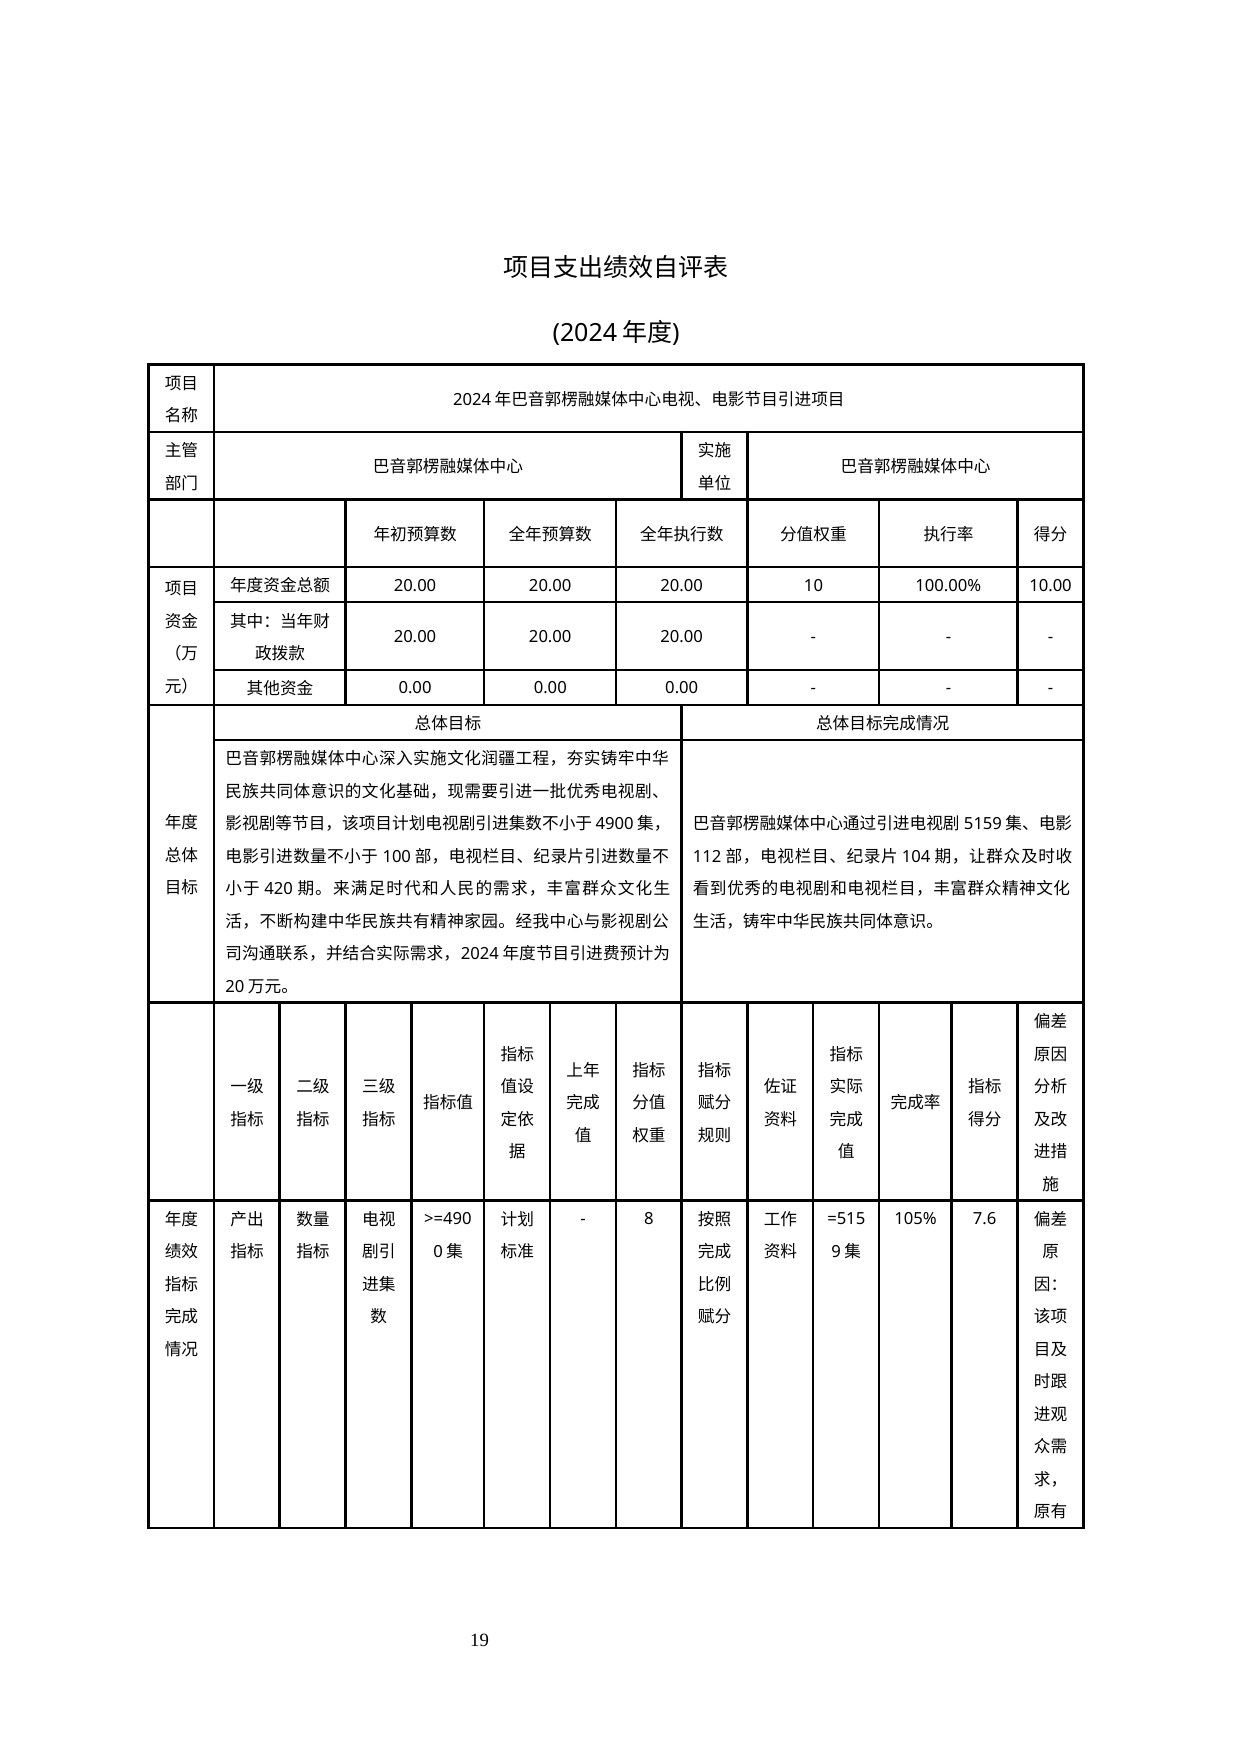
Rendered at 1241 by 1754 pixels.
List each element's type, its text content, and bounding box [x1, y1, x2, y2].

table_cell - [880, 671, 1016, 703]
table_cell - [1019, 671, 1082, 703]
table_cell 完成率 [880, 1004, 950, 1199]
table_cell 实施单位 [683, 433, 746, 498]
table_cell 巴音郭楞融媒体中心通过引进电视剧5159集、电影112部，电视栏目、纪录片104期，让群众及时收看到优秀的电视剧和电视栏目，丰富群众精神文化生活，铸牢中华民族共同体意识。 [683, 741, 1082, 1001]
table_cell 10 [749, 568, 878, 601]
table_cell 电视剧引进集数 [347, 1202, 410, 1526]
table_cell 总体目标 [215, 706, 680, 739]
table_cell 其他资金 [215, 671, 344, 703]
table_cell 全年预算数 [485, 501, 615, 566]
table_cell - [1019, 603, 1082, 668]
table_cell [1019, 1202, 1082, 1526]
table_cell 总体目标完成情况 [683, 706, 1082, 739]
table_cell 0.00 [347, 671, 483, 703]
table_cell 数量指标 [281, 1202, 344, 1526]
table_cell 全年执行数 [617, 501, 746, 566]
table_cell - [880, 603, 1016, 668]
table_cell 年度资金总额 [215, 568, 344, 601]
table_cell 偏差原因分析及改进措施 [1019, 1004, 1082, 1199]
table_cell 工作资料 [749, 1202, 812, 1526]
table_cell 100.00% [880, 568, 1016, 601]
table_cell 佐证资料 [749, 1004, 812, 1199]
table_cell 20.00 [485, 603, 615, 668]
table_cell 计划标准 [485, 1202, 549, 1526]
table_cell 0.00 [485, 671, 615, 703]
table_cell 得分 [1019, 501, 1082, 566]
table_cell 年初预算数 [347, 501, 483, 566]
table_cell 巴音郭楞融媒体中心深入实施文化润疆工程，夯实铸牢中华民族共同体意识的文化基础，现需要引进一批优秀电视剧、影视剧等节目，该项目计划电视剧引进集数不小于4900集，电影引进数量不小于100部，电视栏目、纪录片引进数量不小于420期。来满足时代和人民的需求，丰富群众文化生活，不断构建中华民族共有精神家园。经我中心与影视剧公司沟通联系，并结合实际需求，2024年度节目引进费预计为20万元。 [215, 741, 680, 1001]
table_cell 指标得分 [953, 1004, 1016, 1199]
table_cell 7.6 [953, 1202, 1016, 1526]
table_cell 三级指标 [347, 1004, 410, 1199]
table_cell 8 [617, 1202, 680, 1526]
table_cell [150, 1004, 213, 1199]
table_cell - [749, 671, 878, 703]
table_cell 一级指标 [215, 1004, 278, 1199]
table_cell 年度绩效指标完成情况 [150, 1202, 213, 1526]
table_cell 0.00 [617, 671, 746, 703]
table_cell - [551, 1202, 615, 1526]
table_cell 产出指标 [215, 1202, 278, 1526]
table_cell 20.00 [485, 568, 615, 601]
table_cell [150, 501, 213, 566]
table_cell 二级指标 [281, 1004, 344, 1199]
table_cell 指标值设定依据 [485, 1004, 549, 1199]
table_cell 指标赋分规则 [683, 1004, 746, 1199]
table_cell 2024年巴音郭楞融媒体中心电视、电影节目引进项目 [215, 366, 1082, 431]
table_cell 其中：当年财政拨款 [215, 603, 344, 668]
table_cell 项目名称 [150, 366, 213, 431]
table_cell 20.00 [617, 568, 746, 601]
table_cell 指标值 [413, 1004, 483, 1199]
table_cell 按照完成比例赋分 [683, 1202, 746, 1526]
table_cell 主管部门 [150, 433, 213, 498]
table_cell =5159集 [814, 1202, 878, 1526]
table_cell 年度总体目标 [150, 706, 213, 1001]
table_cell 20.00 [347, 568, 483, 601]
table_cell 巴音郭楞融媒体中心 [749, 433, 1082, 498]
table_cell 指标实际完成值 [814, 1004, 878, 1199]
table_cell 指标分值权重 [617, 1004, 680, 1199]
table_cell 执行率 [880, 501, 1016, 566]
table_cell >=4900集 [413, 1202, 483, 1526]
table_cell 分值权重 [749, 501, 878, 566]
table_cell 105% [880, 1202, 950, 1526]
table_cell (2024年度) [148, 298, 1083, 363]
table_cell [215, 501, 344, 566]
table_cell 项目资金 （万元） [150, 568, 213, 703]
table_cell 巴音郭楞融媒体中心 [215, 433, 680, 498]
table_cell - [749, 603, 878, 668]
table_cell 20.00 [347, 603, 483, 668]
table_header 项目支出绩效自评表 [148, 233, 1083, 298]
table_cell 上年完成值 [551, 1004, 615, 1199]
table_cell 10.00 [1019, 568, 1082, 601]
table_cell 20.00 [617, 603, 746, 668]
